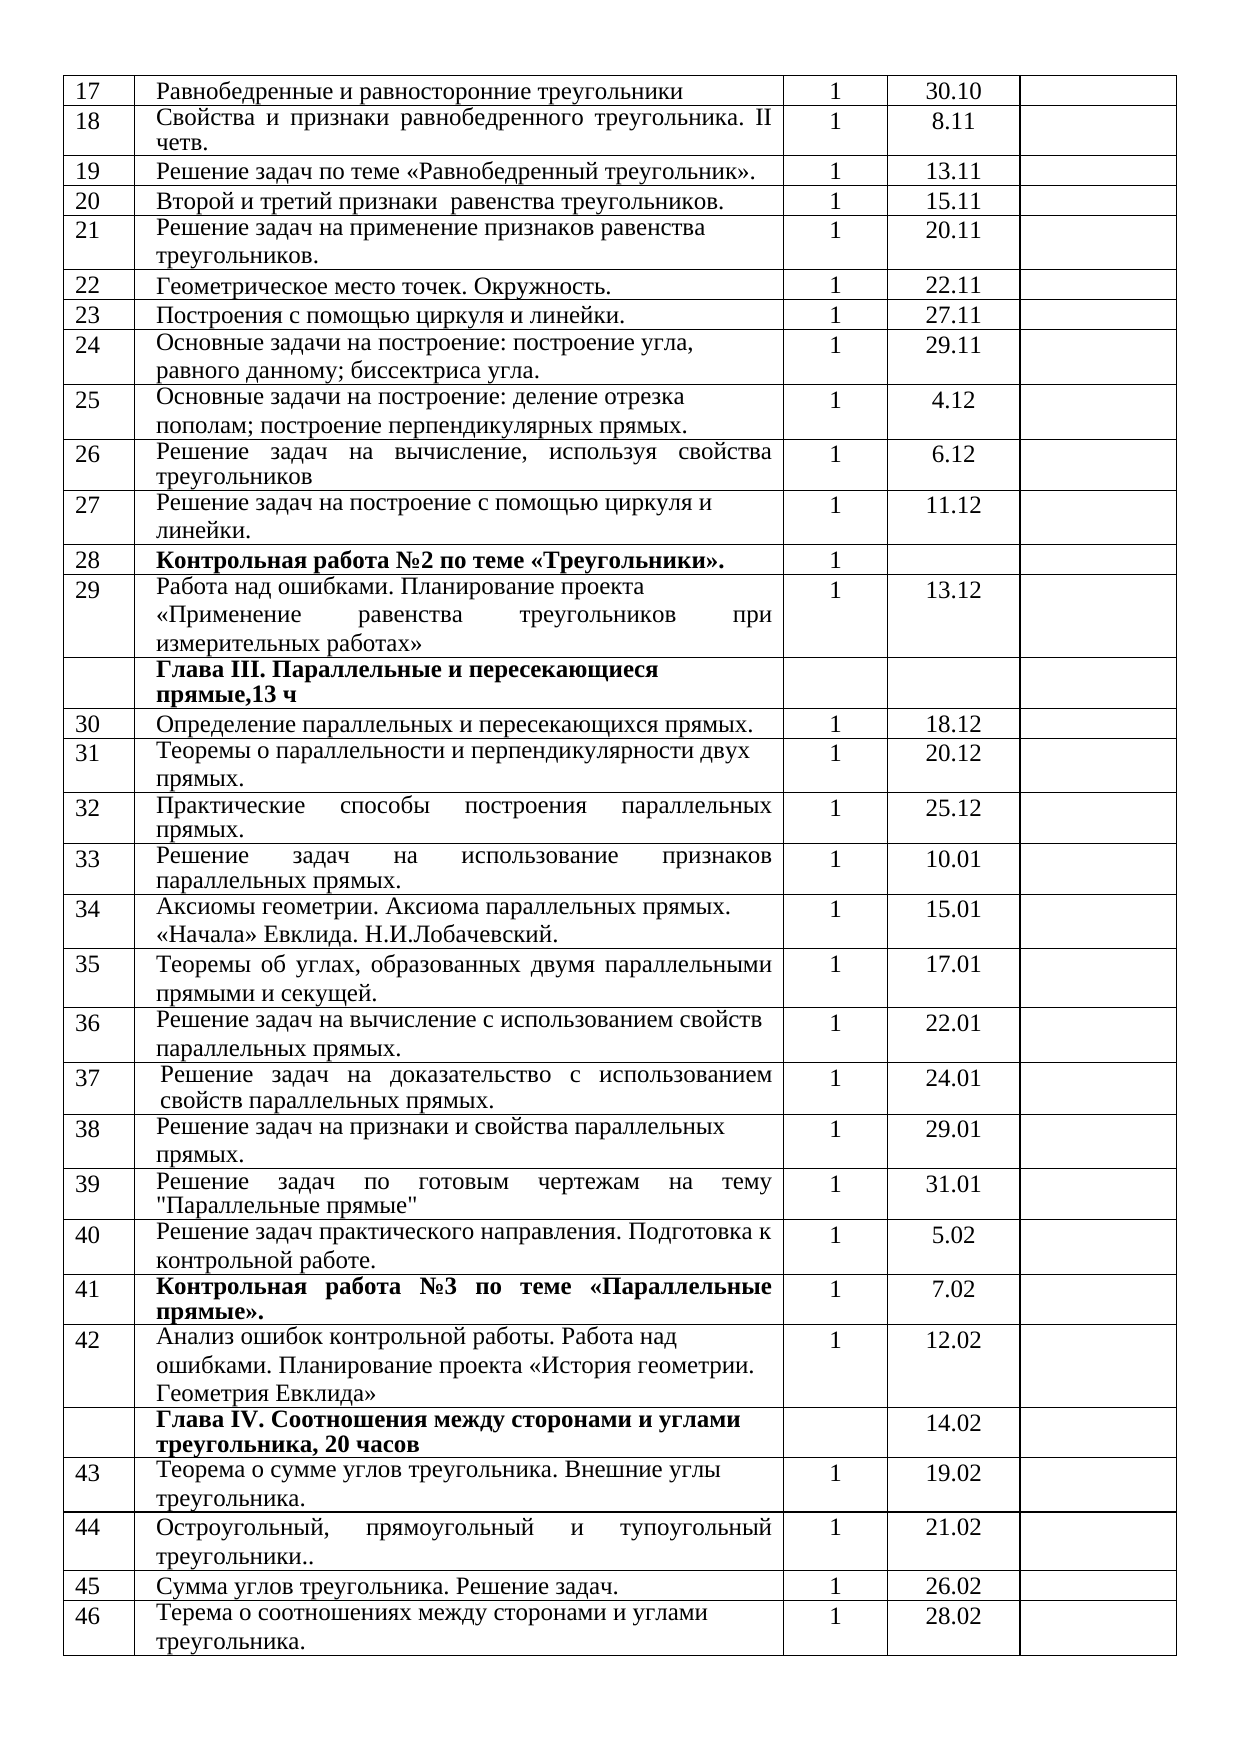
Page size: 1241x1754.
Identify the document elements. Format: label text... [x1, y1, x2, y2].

table_cell 24.01 [888, 1063, 1019, 1113]
table_cell [1021, 545, 1176, 574]
table_cell [1021, 216, 1176, 269]
table_cell Определение параллельных и пересекающихся прямых. [135, 709, 783, 737]
table_cell 37 [64, 1063, 134, 1113]
table_cell 29.11 [888, 330, 1019, 384]
table_cell 10.01 [888, 844, 1019, 893]
table_cell 1 [784, 300, 887, 329]
table_cell 17.01 [888, 949, 1019, 1007]
table_cell Глава IV. Соотношения между сторонами и углами треугольника, 20 часов [135, 1408, 783, 1457]
table_cell 1 [784, 186, 887, 214]
table_cell 20 [64, 186, 134, 214]
table_cell 1 [784, 491, 887, 544]
table_cell Теоремы о параллельности и перпендикулярности двух прямых. [135, 739, 783, 792]
table_cell Терема о соотношениях между сторонами и углами треугольника. [135, 1601, 783, 1654]
table_cell 1 [784, 545, 887, 574]
table_cell [1021, 1169, 1176, 1219]
table_cell 1 [784, 709, 887, 737]
table_cell [1021, 895, 1176, 948]
table_cell [1021, 1115, 1176, 1168]
table_cell [1021, 793, 1176, 843]
table_cell [1021, 1601, 1176, 1654]
table_cell [1021, 1571, 1176, 1600]
table_cell Сумма углов треугольника. Решение задач. [135, 1571, 783, 1600]
table_cell 18.12 [888, 709, 1019, 737]
table_cell [1021, 156, 1176, 185]
table_cell 19 [64, 156, 134, 185]
table_cell 43 [64, 1458, 134, 1511]
table_cell 1 [784, 844, 887, 893]
table_cell [1021, 330, 1176, 384]
table_cell [1021, 106, 1176, 155]
table_cell 42 [64, 1325, 134, 1407]
table_cell [1021, 1513, 1176, 1570]
table_cell 38 [64, 1115, 134, 1168]
table_cell Геометрическое место точек. Окружность. [135, 270, 783, 299]
table_cell 1 [784, 949, 887, 1007]
table_cell [888, 658, 1019, 708]
table_cell [64, 1408, 134, 1457]
table_cell [1021, 270, 1176, 299]
table_cell 41 [64, 1275, 134, 1324]
table_cell 33 [64, 844, 134, 893]
table_cell [1021, 440, 1176, 489]
table_cell [888, 545, 1019, 574]
table_cell 1 [784, 76, 887, 105]
table_cell 22.11 [888, 270, 1019, 299]
table_cell 1 [784, 1063, 887, 1113]
table_cell 34 [64, 895, 134, 948]
table_cell [1021, 844, 1176, 893]
table_cell 4.12 [888, 385, 1019, 438]
table_cell 1 [784, 1008, 887, 1062]
table_cell 1 [784, 330, 887, 384]
table_cell [1021, 1458, 1176, 1511]
table_cell Решение задач на использование признаков параллельных прямых. [135, 844, 783, 893]
table_cell [1021, 186, 1176, 214]
table_cell 40 [64, 1220, 134, 1273]
table_cell 28 [64, 545, 134, 574]
table_cell 25 [64, 385, 134, 438]
table_cell 1 [784, 1169, 887, 1219]
table_cell 45 [64, 1571, 134, 1600]
table_cell Практические способы построения параллельных прямых. [135, 793, 783, 843]
table_cell 20.12 [888, 739, 1019, 792]
table_cell 1 [784, 1571, 887, 1600]
table_cell Второй и третий признаки равенства треугольников. [135, 186, 783, 214]
table_cell [1021, 385, 1176, 438]
table_cell 5.02 [888, 1220, 1019, 1273]
table_cell 44 [64, 1513, 134, 1570]
table_cell [1021, 1275, 1176, 1324]
table_cell Решение задач по теме «Равнобедренный треугольник». [135, 156, 783, 185]
table_cell [1021, 739, 1176, 792]
table_cell [1021, 658, 1176, 708]
table_cell 1 [784, 739, 887, 792]
table_cell Основные задачи на построение: построение угла, равного данному; биссектриса угла. [135, 330, 783, 384]
table_cell 28.02 [888, 1601, 1019, 1654]
table_cell 27.11 [888, 300, 1019, 329]
table_cell 11.12 [888, 491, 1019, 544]
table_cell 21.02 [888, 1513, 1019, 1570]
table_cell 1 [784, 1115, 887, 1168]
table_cell 1 [784, 440, 887, 489]
table_cell 31.01 [888, 1169, 1019, 1219]
table_cell 1 [784, 793, 887, 843]
table_cell [1021, 1220, 1176, 1273]
table_cell 22.01 [888, 1008, 1019, 1062]
table_cell 35 [64, 949, 134, 1007]
table_cell 1 [784, 270, 887, 299]
table_cell 13.11 [888, 156, 1019, 185]
table_cell Контрольная работа №2 по теме «Треугольники». [135, 545, 783, 574]
table_cell [1021, 709, 1176, 737]
table_cell [1021, 1408, 1176, 1457]
table_cell 1 [784, 106, 887, 155]
table_cell 1 [784, 1220, 887, 1273]
table_cell 1 [784, 216, 887, 269]
table_cell 23 [64, 300, 134, 329]
table_cell Теорема о сумме углов треугольника. Внешние углы треугольника. [135, 1458, 783, 1511]
table_cell Работа над ошибками. Планирование проекта «Применение равенства треугольников при измерительных работах» [135, 575, 783, 657]
table_cell 22 [64, 270, 134, 299]
table_cell 1 [784, 1601, 887, 1654]
table_cell 46 [64, 1601, 134, 1654]
table_cell 1 [784, 895, 887, 948]
table_cell Аксиомы геометрии. Аксиома параллельных прямых. «Начала» Евклида. Н.И.Лобачевский. [135, 895, 783, 948]
table_cell 7.02 [888, 1275, 1019, 1324]
table_cell 30 [64, 709, 134, 737]
table_cell Решение задач на признаки и свойства параллельных прямых. [135, 1115, 783, 1168]
table_cell Равнобедренные и равносторонние треугольники [135, 76, 783, 105]
table_cell 24 [64, 330, 134, 384]
table_cell [1021, 491, 1176, 544]
table_cell 1 [784, 1325, 887, 1407]
table_cell 14.02 [888, 1408, 1019, 1457]
table_cell 1 [784, 1513, 887, 1570]
table_cell 6.12 [888, 440, 1019, 489]
table_cell [1021, 1063, 1176, 1113]
table_cell [784, 1408, 887, 1457]
table_cell [784, 658, 887, 708]
table_cell [1021, 1008, 1176, 1062]
table_cell [1021, 575, 1176, 657]
table_cell Основные задачи на построение: деление отрезка пополам; построение перпендикулярных прямых. [135, 385, 783, 438]
table_cell 25.12 [888, 793, 1019, 843]
table_cell 29.01 [888, 1115, 1019, 1168]
table_cell 30.10 [888, 76, 1019, 105]
table_cell 19.02 [888, 1458, 1019, 1511]
table_cell 13.12 [888, 575, 1019, 657]
table_cell 1 [784, 156, 887, 185]
table_cell 29 [64, 575, 134, 657]
table_cell 1 [784, 575, 887, 657]
table_cell 1 [784, 385, 887, 438]
table_cell 26.02 [888, 1571, 1019, 1600]
table_cell Решение задач на доказательство с использованием свойств параллельных прямых. [135, 1063, 783, 1113]
table_cell 39 [64, 1169, 134, 1219]
table_cell Решение задач на применение признаков равенства треугольников. [135, 216, 783, 269]
table_cell [1021, 76, 1176, 105]
table_cell [64, 658, 134, 708]
table_cell 17 [64, 76, 134, 105]
table_cell 21 [64, 216, 134, 269]
table_cell 15.11 [888, 186, 1019, 214]
table_cell 31 [64, 739, 134, 792]
table_cell Глава III. Параллельные и пересекающиеся прямые,13 ч [135, 658, 783, 708]
table_cell Остроугольный, прямоугольный и тупоугольный треугольники.. [135, 1513, 783, 1570]
table_cell 12.02 [888, 1325, 1019, 1407]
table_cell 1 [784, 1275, 887, 1324]
table_cell Свойства и признаки равнобедренного треугольника. II четв. [135, 106, 783, 155]
table_cell 18 [64, 106, 134, 155]
table_cell [1021, 1325, 1176, 1407]
table_cell Решение задач на построение с помощью циркуля и линейки. [135, 491, 783, 544]
table_cell Контрольная работа №3 по теме «Параллельные прямые». [135, 1275, 783, 1324]
table_cell 20.11 [888, 216, 1019, 269]
table_cell 26 [64, 440, 134, 489]
table_cell 27 [64, 491, 134, 544]
table_cell 32 [64, 793, 134, 843]
table_cell Решение задач на вычисление, используя свойства треугольников [135, 440, 783, 489]
table_cell Теоремы об углах, образованных двумя параллельными прямыми и секущей. [135, 949, 783, 1007]
table_cell Анализ ошибок контрольной работы. Работа над ошибками. Планирование проекта «История геометрии. Геометрия Евклида» [135, 1325, 783, 1407]
table_cell 1 [784, 1458, 887, 1511]
table_cell Решение задач на вычисление с использованием свойств параллельных прямых. [135, 1008, 783, 1062]
table_cell 8.11 [888, 106, 1019, 155]
table_cell Решение задач практического направления. Подготовка к контрольной работе. [135, 1220, 783, 1273]
table_cell Построения с помощью циркуля и линейки. [135, 300, 783, 329]
table_cell [1021, 949, 1176, 1007]
table_cell [1021, 300, 1176, 329]
table_cell 15.01 [888, 895, 1019, 948]
table_cell Решение задач по готовым чертежам на тему "Параллельные прямые" [135, 1169, 783, 1219]
table_cell 36 [64, 1008, 134, 1062]
